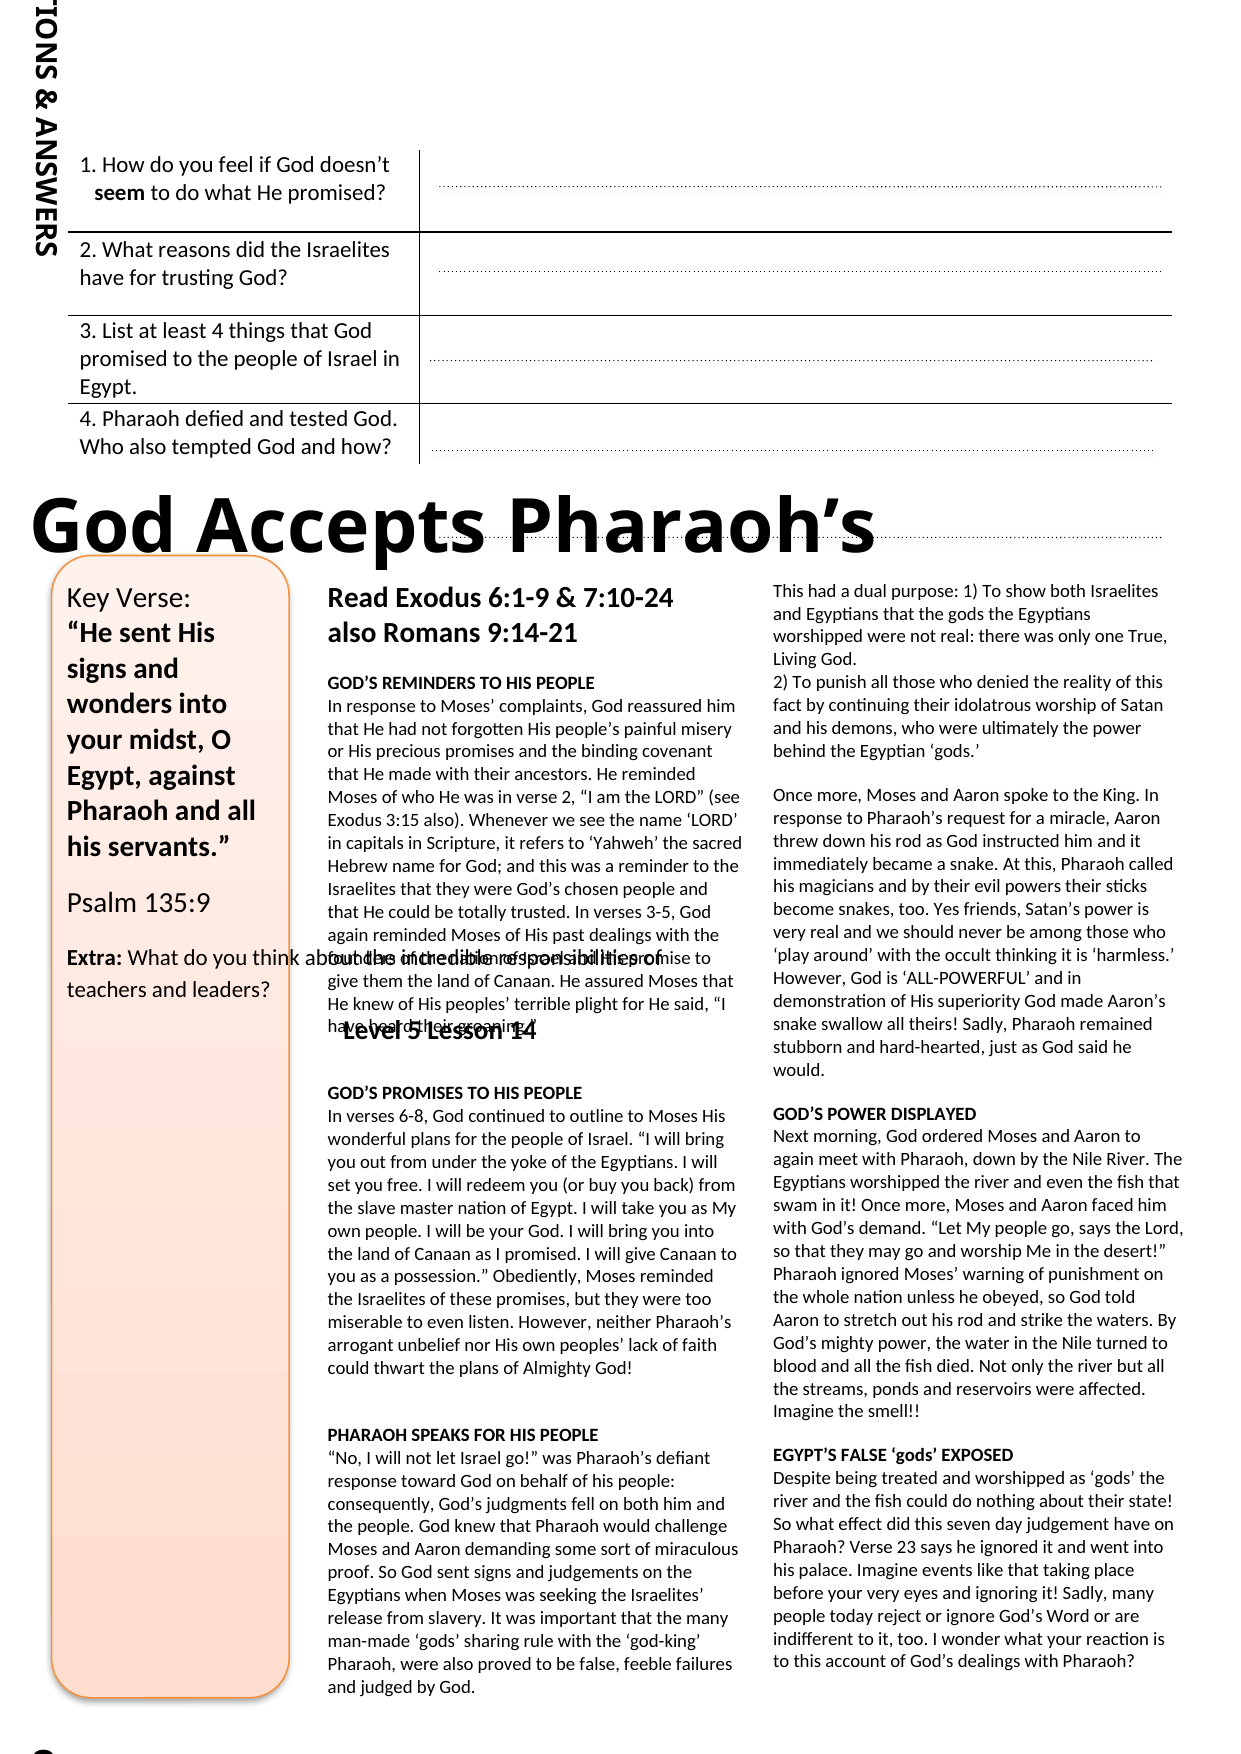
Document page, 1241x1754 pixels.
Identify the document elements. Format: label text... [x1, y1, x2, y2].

table_cell 4. Pharaoh defied and tested God. Who also tempted God and how? (see Matthew 4:1-10) [68, 404, 419, 464]
text a Christian [294, 601, 1053, 626]
table_cell [420, 316, 1172, 403]
table_header 1. How do you feel if God doesn’t seem to do what He promised? [68, 150, 419, 231]
table_cell [420, 233, 1172, 315]
table_header [420, 150, 1172, 231]
table_cell 2. What reasons did the Israelites have for trusting God? [68, 233, 419, 315]
table_cell [420, 404, 1172, 464]
table_cell 3. List at least 4 things that God promised to the people of Israel in Egypt. [68, 316, 419, 403]
